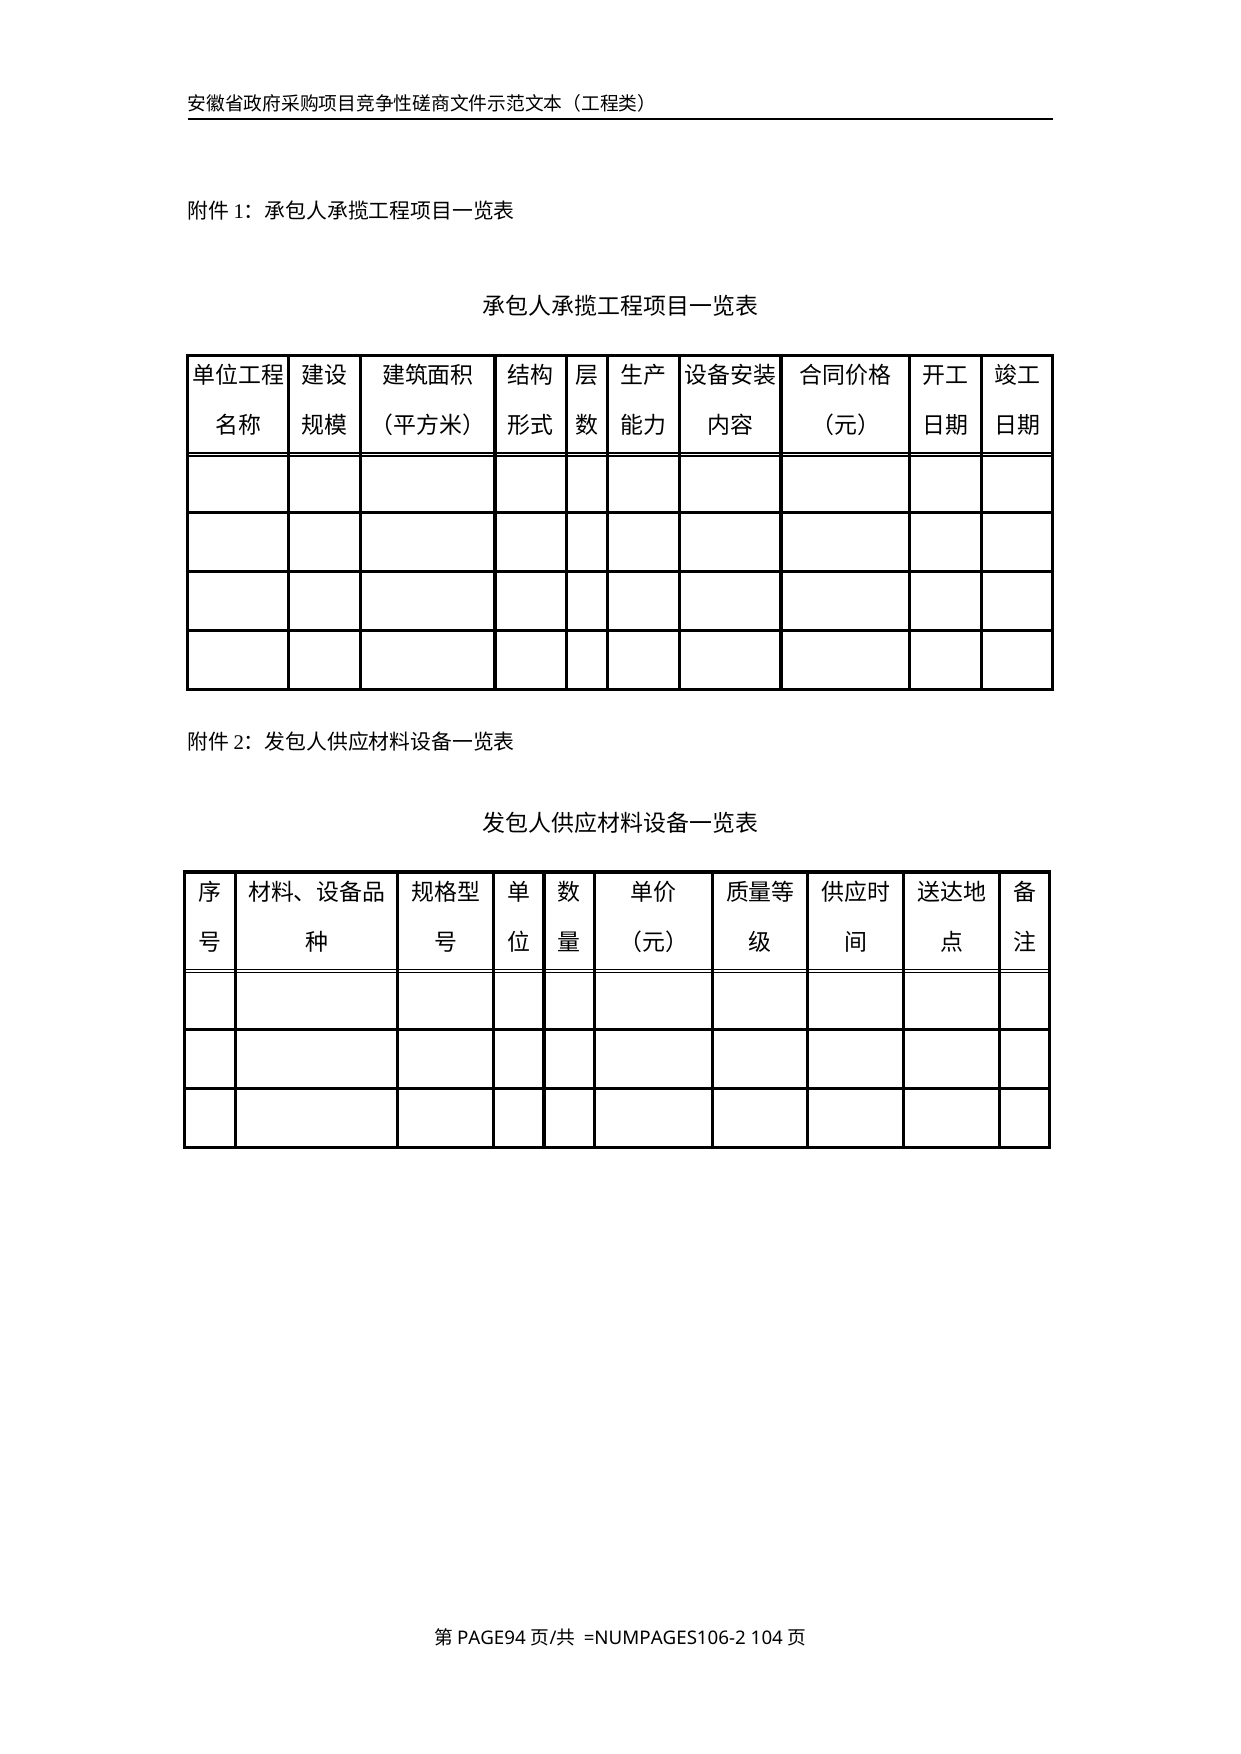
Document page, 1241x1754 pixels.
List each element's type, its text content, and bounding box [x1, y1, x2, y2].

table_cell [983, 573, 1051, 629]
table_cell [237, 1031, 396, 1087]
table_header 备注 [1001, 874, 1048, 968]
table_cell [362, 632, 493, 688]
table_cell [911, 457, 980, 511]
table_cell [237, 973, 396, 1028]
table_cell [1001, 1031, 1048, 1087]
table_header 数量 [546, 874, 593, 968]
table_cell [568, 632, 606, 688]
table_header 规格型号 [399, 874, 492, 968]
table_cell [568, 514, 606, 570]
table_cell [290, 632, 359, 688]
table_cell [609, 632, 678, 688]
table_cell [189, 632, 287, 688]
table_cell [596, 973, 711, 1028]
table_cell [905, 1031, 998, 1087]
table_cell [399, 973, 492, 1028]
table_cell [609, 573, 678, 629]
table_cell [783, 514, 908, 570]
table_header 序号 [186, 874, 234, 968]
table_header 质量等级 [714, 874, 806, 968]
table_cell [495, 1090, 542, 1146]
table_cell [783, 457, 908, 511]
table_cell [809, 1090, 902, 1146]
table_cell [714, 1090, 806, 1146]
table_cell [1001, 1090, 1048, 1146]
table_header 单位工程名称 [189, 357, 287, 452]
text 附件2：发包人供应材料设备一览表 [187, 724, 1053, 756]
table_cell [362, 573, 493, 629]
table_header 生产能力 [609, 357, 678, 452]
table_header 材料、设备品种 [237, 874, 396, 968]
table_cell [783, 632, 908, 688]
table_cell [497, 632, 565, 688]
table_cell [681, 632, 779, 688]
table_cell [495, 973, 542, 1028]
table_cell [596, 1090, 711, 1146]
table_cell [714, 973, 806, 1028]
table_cell [681, 573, 779, 629]
table_header 供应时间 [809, 874, 902, 968]
table_header 送达地点 [905, 874, 998, 968]
table_header 竣工日期 [983, 357, 1051, 452]
text 发包人供应材料设备一览表 [187, 789, 1053, 854]
table_cell [809, 973, 902, 1028]
table_cell [189, 514, 287, 570]
table_cell [681, 514, 779, 570]
table_cell [568, 457, 606, 511]
table_cell [186, 1031, 234, 1087]
table_cell [905, 973, 998, 1028]
table_cell [905, 1090, 998, 1146]
table_header 单价（元） [596, 874, 711, 968]
table_cell [568, 573, 606, 629]
text 附件1：承包人承揽工程项目一览表 [187, 194, 1053, 225]
table_header 合同价格（元） [783, 357, 908, 452]
table_header 建设规模 [290, 357, 359, 452]
table_cell [681, 457, 779, 511]
table_header 层数 [568, 357, 606, 452]
table_cell [911, 514, 980, 570]
table_cell [189, 573, 287, 629]
table_header 开工日期 [911, 357, 980, 452]
table_cell [497, 457, 565, 511]
table_cell [546, 1031, 593, 1087]
table_cell [783, 573, 908, 629]
table_cell [546, 973, 593, 1028]
table_cell [399, 1090, 492, 1146]
table_cell [362, 457, 493, 511]
table_cell [186, 973, 234, 1028]
table_cell [983, 457, 1051, 511]
text 承包人承揽工程项目一览表 [187, 272, 1053, 337]
table_cell [290, 573, 359, 629]
table_cell [983, 632, 1051, 688]
table_cell [911, 573, 980, 629]
table_header 设备安装内容 [681, 357, 779, 452]
table_header 结构形式 [497, 357, 565, 452]
table_cell [911, 632, 980, 688]
table_cell [399, 1031, 492, 1087]
table_cell [186, 1090, 234, 1146]
table_cell [497, 573, 565, 629]
table_cell [237, 1090, 396, 1146]
table_cell [362, 514, 493, 570]
table_cell [596, 1031, 711, 1087]
table_cell [546, 1090, 593, 1146]
table_cell [497, 514, 565, 570]
table_cell [983, 514, 1051, 570]
table_header 单位 [495, 874, 542, 968]
table_cell [290, 457, 359, 511]
table_cell [189, 457, 287, 511]
table_cell [714, 1031, 806, 1087]
table_header 建筑面积（平方米） [362, 357, 493, 452]
table_cell [809, 1031, 902, 1087]
table_cell [609, 514, 678, 570]
table_cell [495, 1031, 542, 1087]
table_cell [290, 514, 359, 570]
table_cell [609, 457, 678, 511]
table_cell [1001, 973, 1048, 1028]
